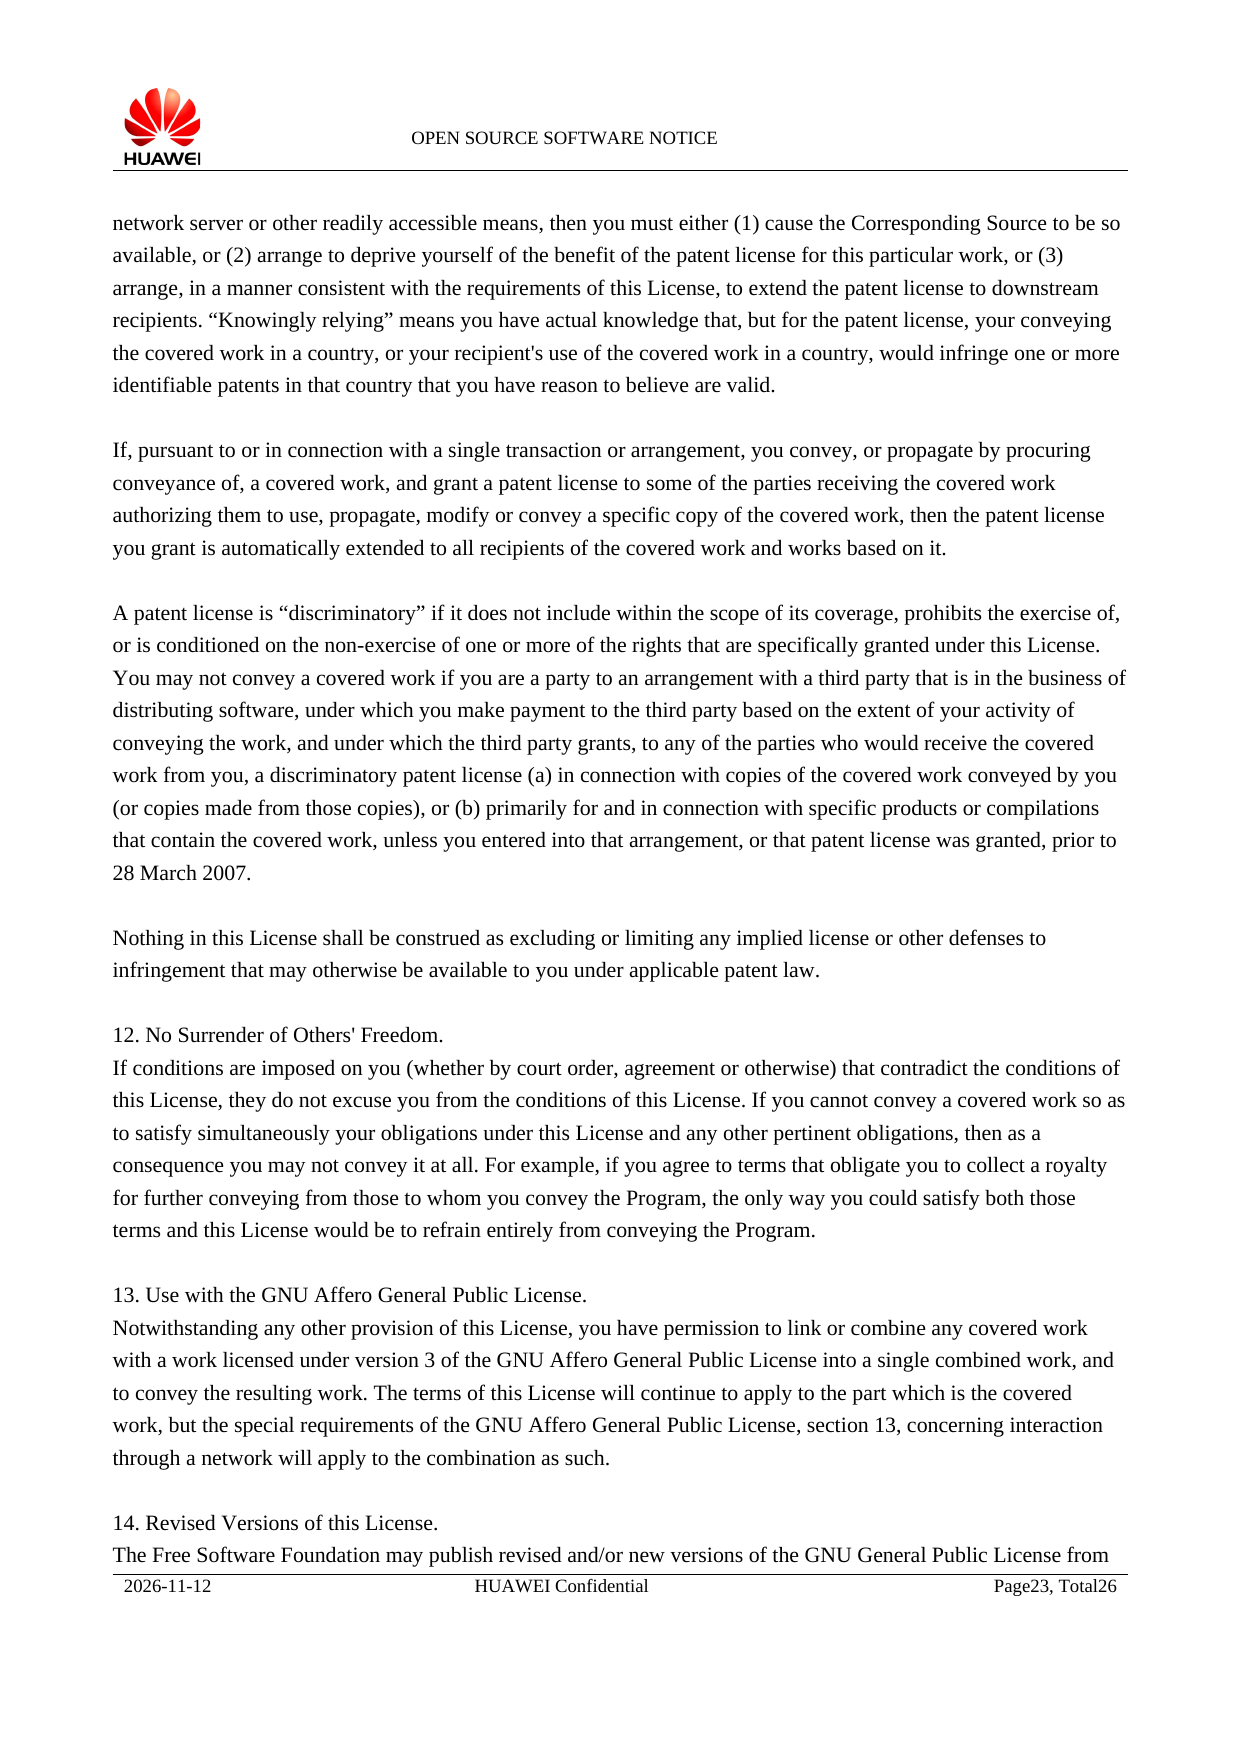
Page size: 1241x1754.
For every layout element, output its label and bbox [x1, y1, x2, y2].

picture [124, 88, 201, 165]
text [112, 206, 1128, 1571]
